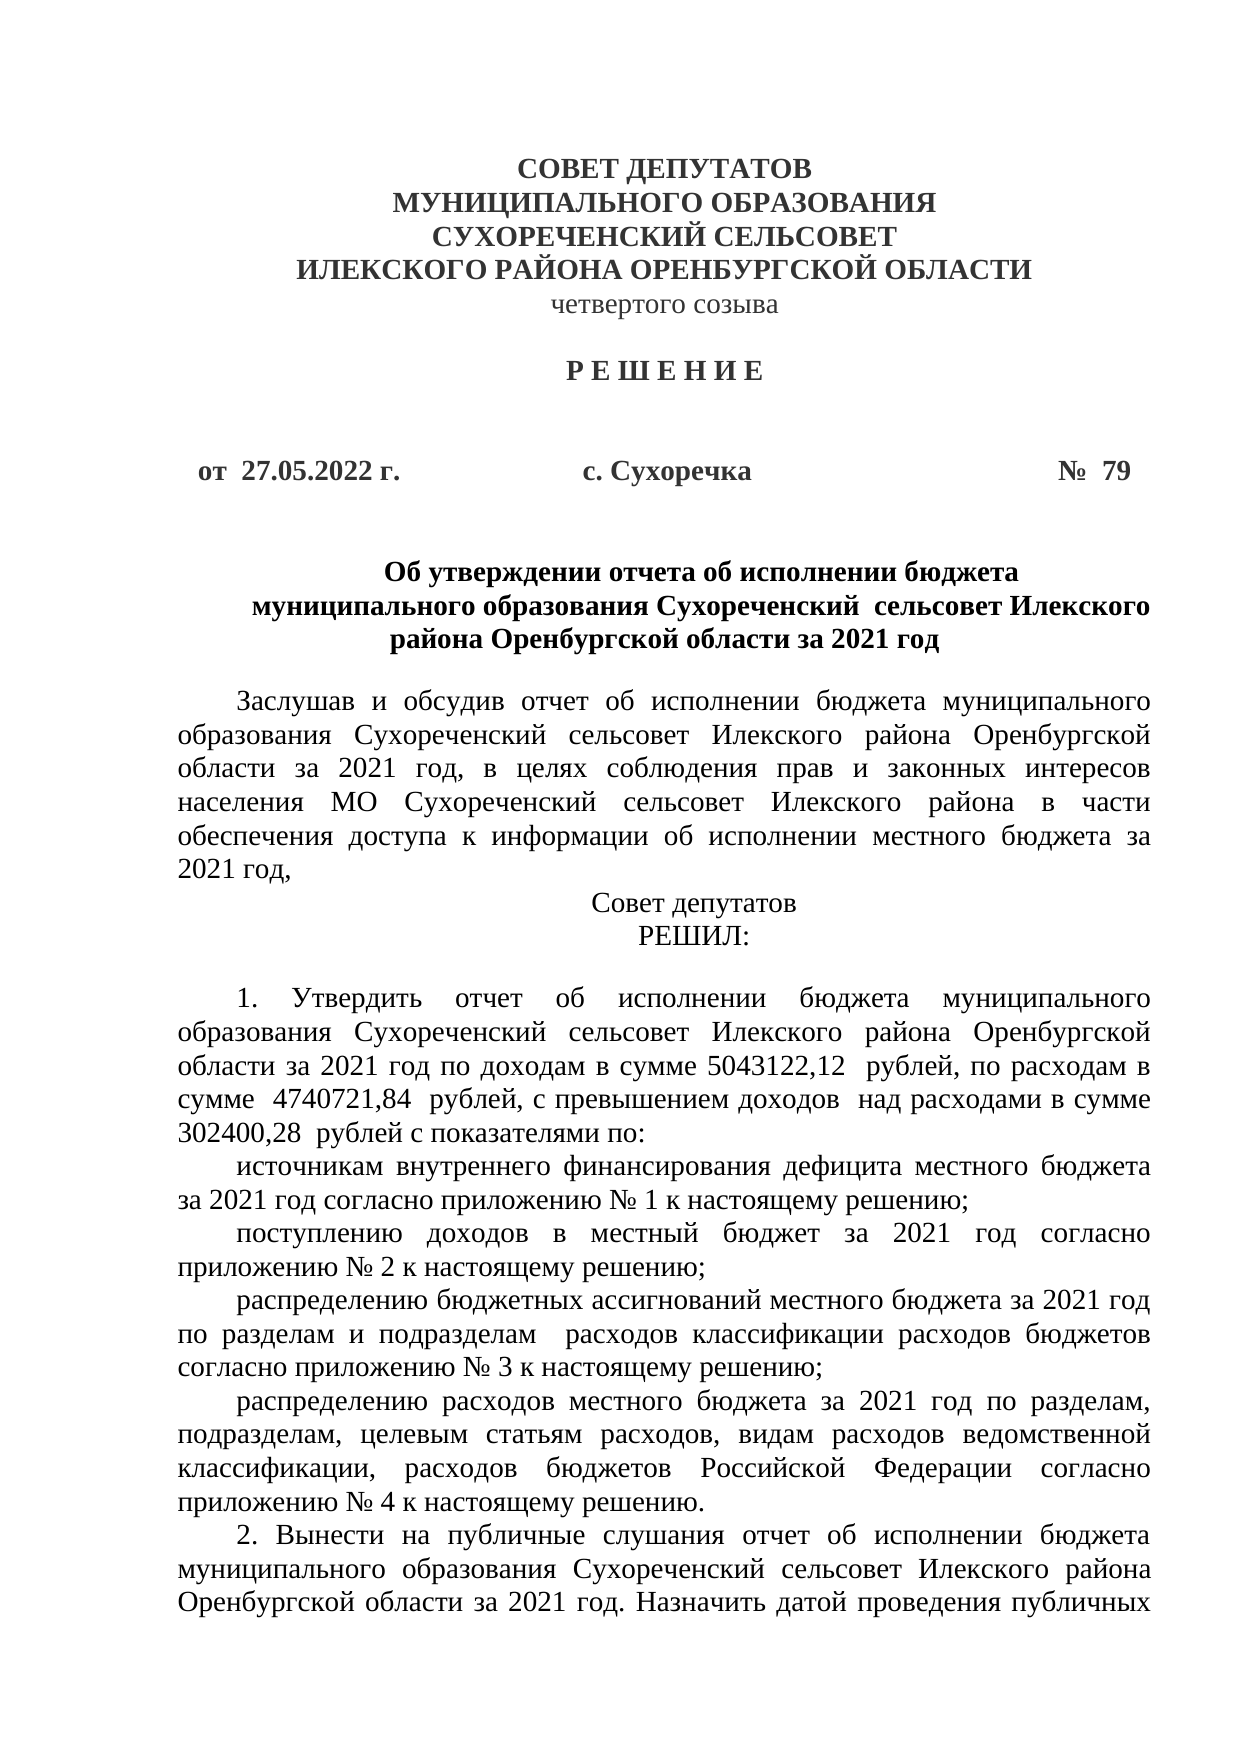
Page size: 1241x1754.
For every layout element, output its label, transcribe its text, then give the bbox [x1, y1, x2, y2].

text 1. Утвердить отчет об исполнении бюджета муниципального образования Сухореченский сельсовет Илекского района Оренбургской области за 2021 год по доходам в сумме 5043122,12 рублей, по расходам в сумме 4740721,84 рублей, с превышением доходов над расходами в сумме 302400,28 рублей с показателями по: [177, 981, 1152, 1148]
text Заслушав и обсудив отчет об исполнении бюджета муниципального образования Сухореченский сельсовет Илекского района Оренбургской области за 2021 год, в целях соблюдения прав и законных интересов населения МО Сухореченский сельсовет Илекского района в части обеспечения доступа к информации об исполнении местного бюджета за 2021 год, [177, 683, 1152, 885]
text от 27.05.2022 г. с. Сухоречка № 79 [177, 453, 1152, 487]
text МУНИЦИПАЛЬНОГО ОБРАЗОВАНИЯ [177, 185, 1152, 219]
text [177, 1517, 1152, 1618]
text источникам внутреннего финансирования дефицита местного бюджета за 2021 год согласно приложению № 1 к настоящему решению; [177, 1148, 1152, 1215]
text ИЛЕКСКОГО РАЙОНА ОРЕНБУРГСКОЙ ОБЛАСТИ [177, 252, 1152, 286]
text распределению бюджетных ассигнований местного бюджета за 2021 год по разделам и подразделам расходов классификации расходов бюджетов согласно приложению № 3 к настоящему решению; [177, 1282, 1152, 1383]
text муниципального образования Сухореченский сельсовет Илекского района Оренбургской области за 2021 год [177, 588, 1152, 655]
text РЕШИЛ: [177, 918, 1152, 952]
text СУХОРЕЧЕНСКИЙ СЕЛЬСОВЕТ [177, 219, 1152, 252]
text распределению расходов местного бюджета за 2021 год по разделам, подразделам, целевым статьям расходов, видам расходов ведомственной классификации, расходов бюджетов Российской Федерации согласно приложению № 4 к настоящему решению. [177, 1383, 1152, 1517]
text Совет депутатов [177, 885, 1152, 918]
text четвертого созыва [177, 286, 1152, 319]
text поступлению доходов в местный бюджет за 2021 год согласно приложению № 2 к настоящему решению; [177, 1215, 1152, 1282]
text Р Е Ш Е Н И Е [177, 353, 1152, 386]
text СОВЕТ ДЕПУТАТОВ [177, 152, 1152, 185]
text Об утверждении отчета об исполнении бюджета [177, 554, 1152, 588]
